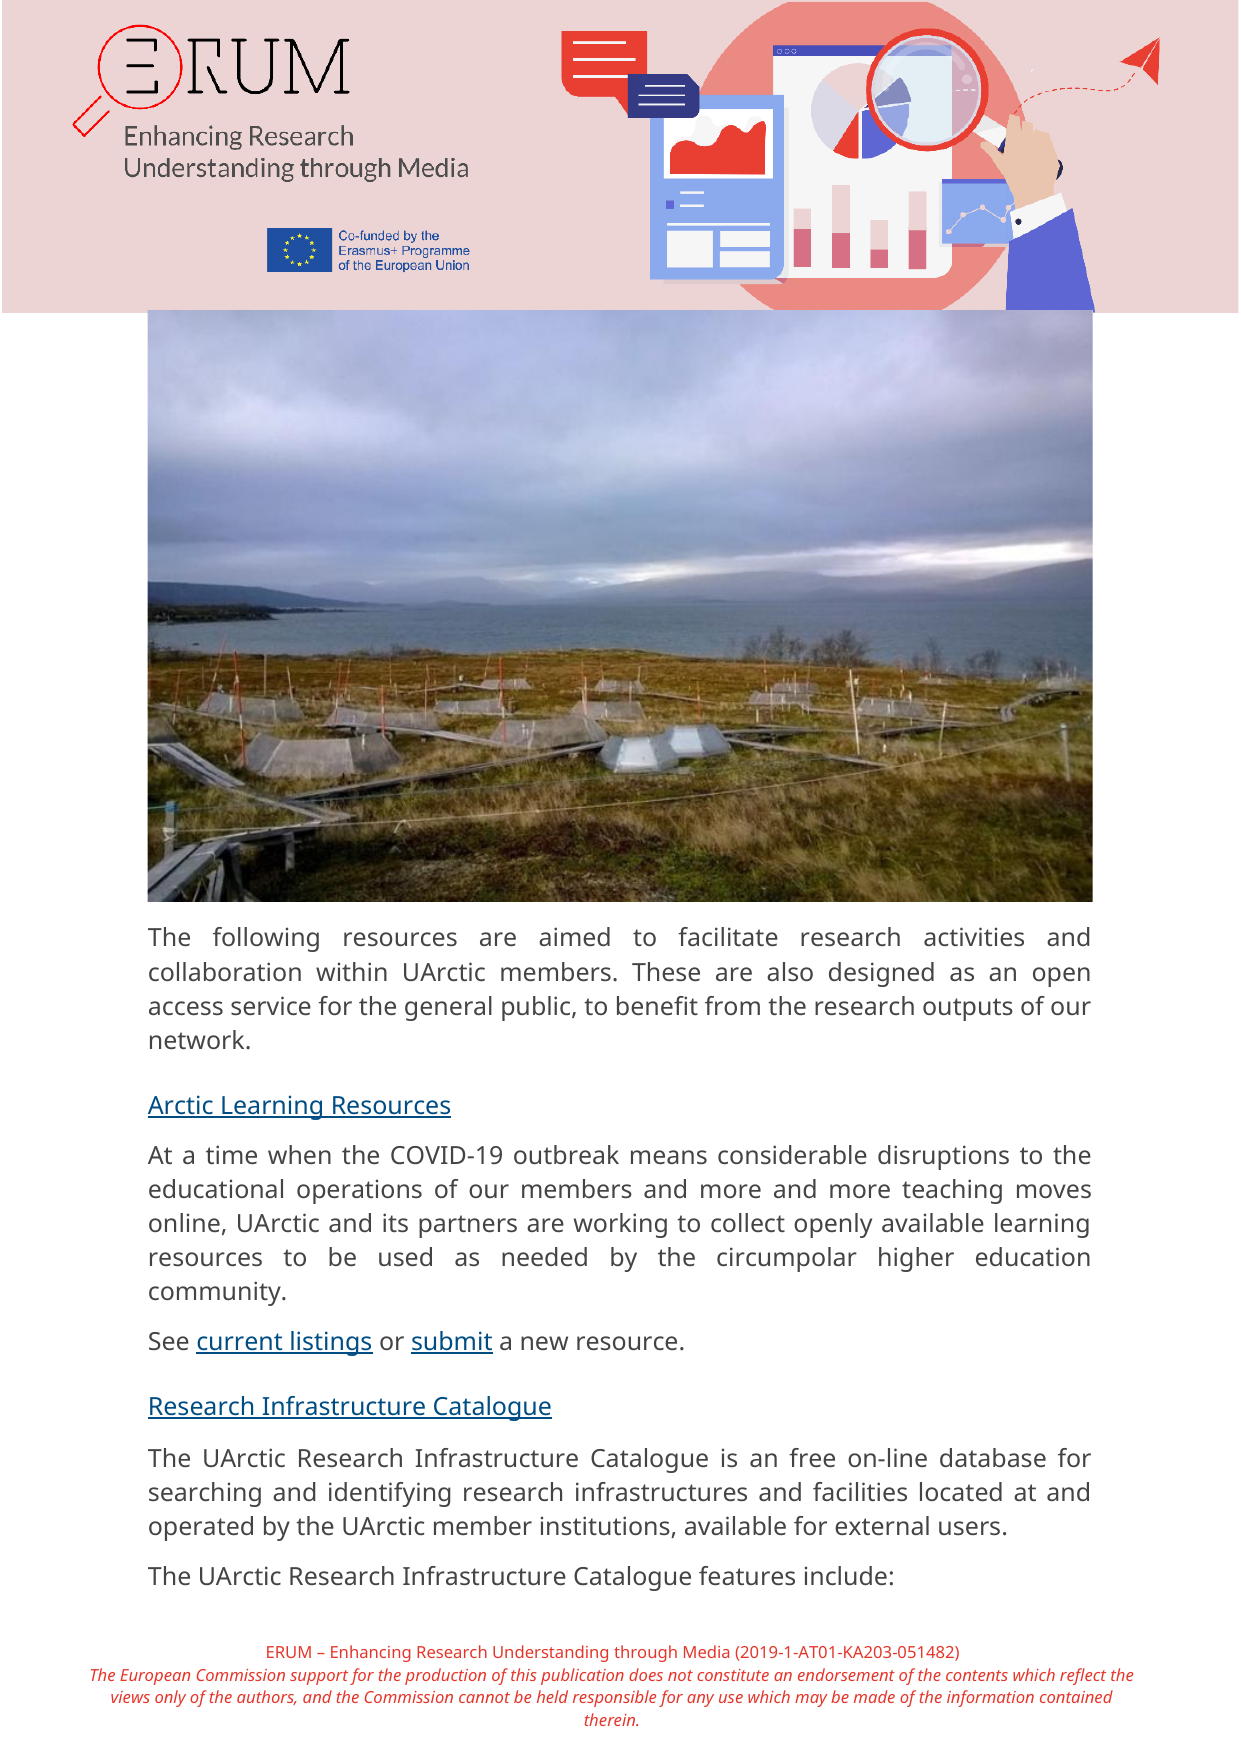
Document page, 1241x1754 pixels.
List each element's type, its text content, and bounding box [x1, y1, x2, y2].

text The following resources are aimed to facilitate research activities and collaboration within UArctic members. These are also designed as an open access service for the general public, to benefit from the research outputs of our network. [148, 920, 1093, 1056]
text See current listings or submit a new resource. [148, 1323, 1093, 1357]
text The UArctic Research Infrastructure Catalogue is an free on-line database for searching and identifying research infrastructures and facilities located at and operated by the UArctic member institutions, available for external users. [148, 1441, 1093, 1543]
text Research Infrastructure Catalogue [148, 1388, 1093, 1423]
text At a time when the COVID-19 outbreak means considerable disruptions to the educational operations of our members and more and more teaching moves online, UArctic and its partners are working to collect openly available learning resources to be used as needed by the circumpolar higher education community. [148, 1137, 1093, 1308]
text The UArctic Research Infrastructure Catalogue features include: [148, 1559, 1093, 1593]
picture [0, 0, 1241, 902]
subtitle Arctic Learning Resources [148, 1088, 1093, 1122]
